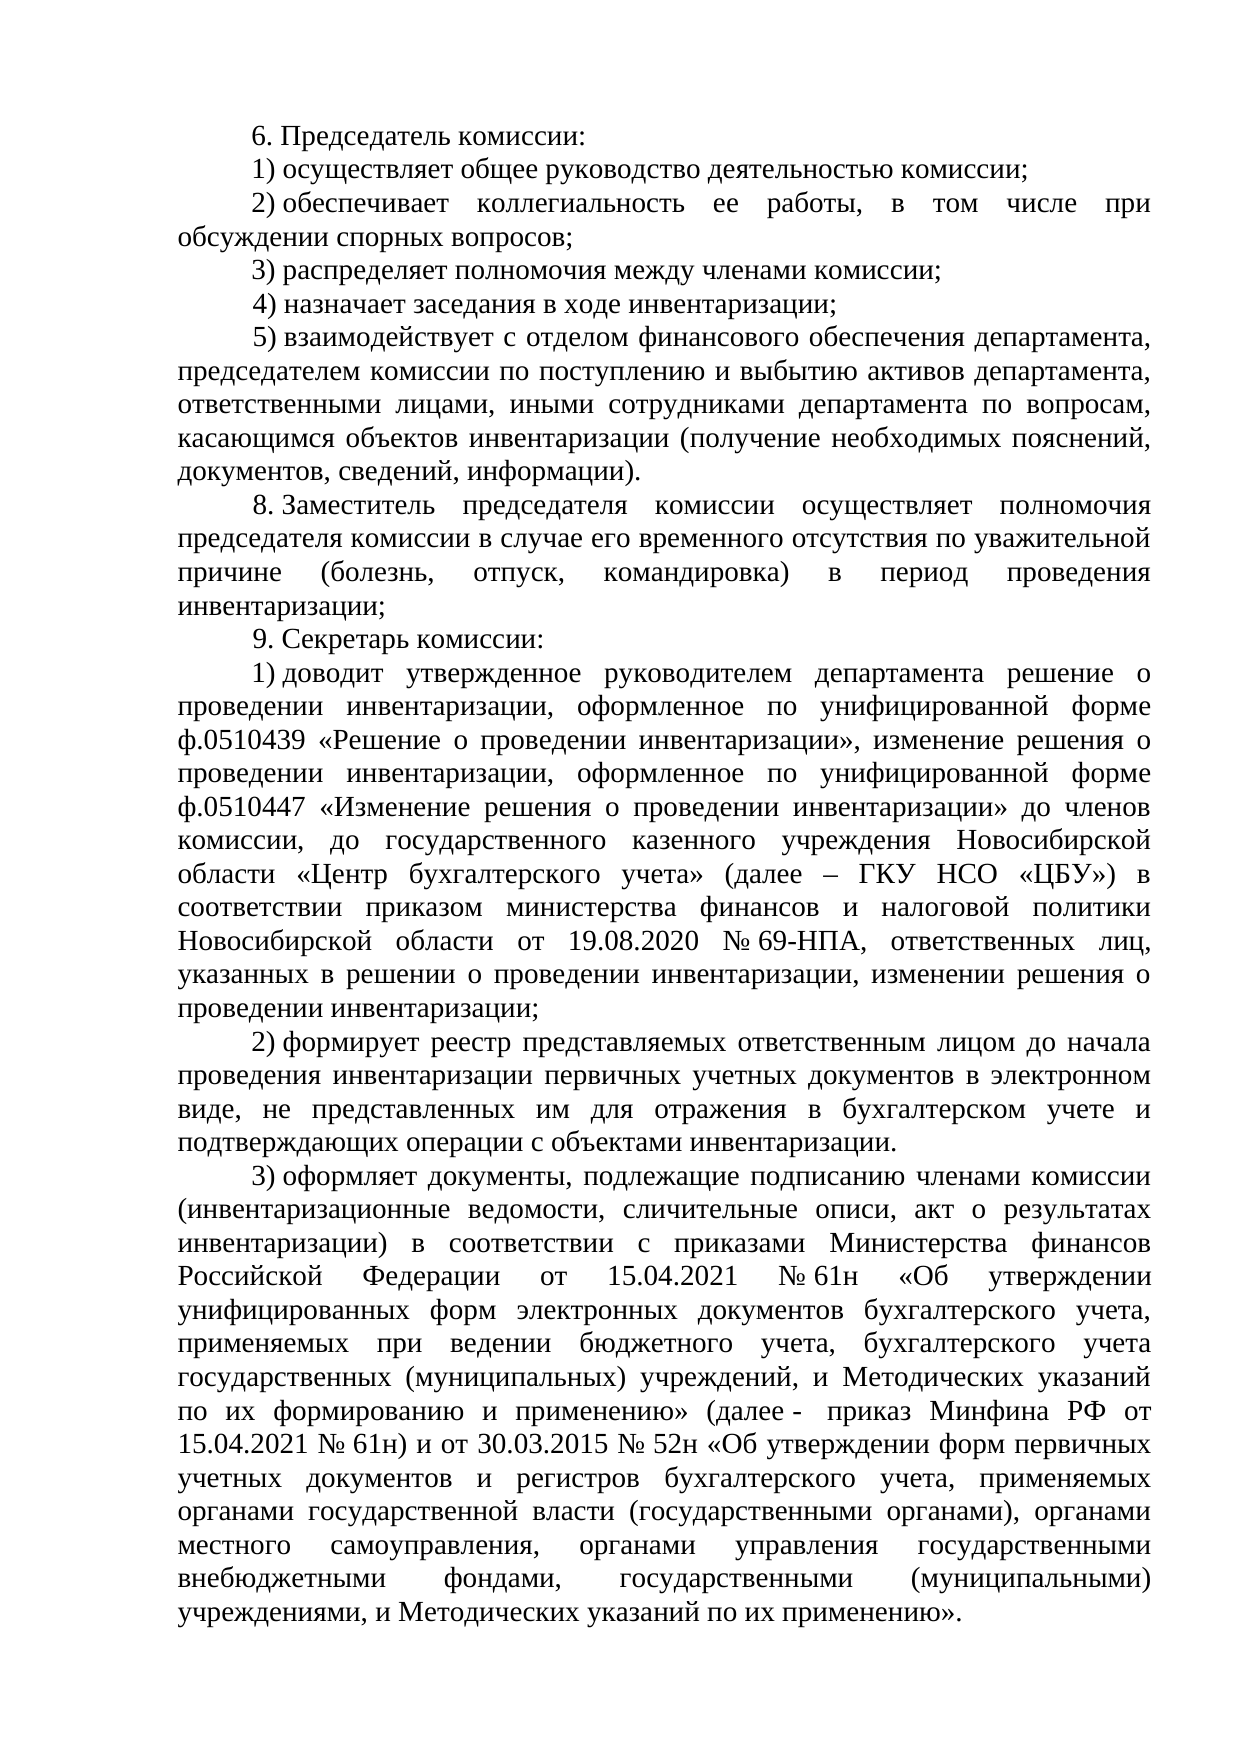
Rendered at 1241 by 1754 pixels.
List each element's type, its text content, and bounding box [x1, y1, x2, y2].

list 1) осуществляет общее руководство деятельностью комиссии; [177, 152, 1152, 185]
text 3) оформляет документы, подлежащие подписанию членами комиссии (инвентаризационные ведомости, сличительные описи, акт о результатах инвентаризации) в соответствии с приказами Министерства финансов Российской Федерации от 15.04.2021 № 61н «Об утверждении унифицированных форм электронных документов бухгалтерского учета, применяемых при ведении бюджетного учета, бухгалтерского учета государственных (муниципальных) учреждений, и Методических указаний по их формированию и применению» (далее - приказ Минфина РФ от 15.04.2021 № 61н) и от 30.03.2015 № 52н «Об утверждении форм первичных учетных документов и регистров бухгалтерского учета, применяемых органами государственной власти (государственными органами), органами местного самоуправления, органами управления государственными внебюджетными фондами, государственными (муниципальными) учреждениями, и Методических указаний по их применению». [177, 1158, 1152, 1627]
list 6. Председатель комиссии: [177, 118, 1152, 152]
text 8. Заместитель председателя комиссии осуществляет полномочия председателя комиссии в случае его временного отсутствия по уважительной причине (болезнь, отпуск, командировка) в период проведения инвентаризации; [177, 487, 1152, 621]
text 9. Секретарь комиссии: [177, 621, 1152, 655]
text 5) взаимодействует с отделом финансового обеспечения департамента, председателем комиссии по поступлению и выбытию активов департамента, ответственными лицами, иными сотрудниками департамента по вопросам, касающимся объектов инвентаризации (получение необходимых пояснений, документов, сведений, информации). [177, 319, 1152, 487]
text 3) распределяет полномочия между членами комиссии; [177, 252, 1152, 286]
text 4) назначает заседания в ходе инвентаризации; [177, 286, 1152, 319]
list 2) обеспечивает коллегиальность ее работы, в том числе при обсуждении спорных вопросов; [177, 185, 1152, 252]
text 2) формирует реестр представляемых ответственным лицом до начала проведения инвентаризации первичных учетных документов в электронном виде, не представленных им для отражения в бухгалтерском учете и подтверждающих операции с объектами инвентаризации. [177, 1024, 1152, 1158]
text 1) доводит утвержденное руководителем департамента решение о проведении инвентаризации, оформленное по унифицированной форме ф.0510439 «Решение о проведении инвентаризации», изменение решения о проведении инвентаризации, оформленное по унифицированной форме ф.0510447 «Изменение решения о проведении инвентаризации» до членов комиссии, до государственного казенного учреждения Новосибирской области «Центр бухгалтерского учета» (далее – ГКУ НСО «ЦБУ») в соответствии приказом министерства финансов и налоговой политики Новосибирской области от 19.08.2020 № 69-НПА, ответственных лиц, указанных в решении о проведении инвентаризации, изменении решения о проведении инвентаризации; [177, 655, 1152, 1024]
